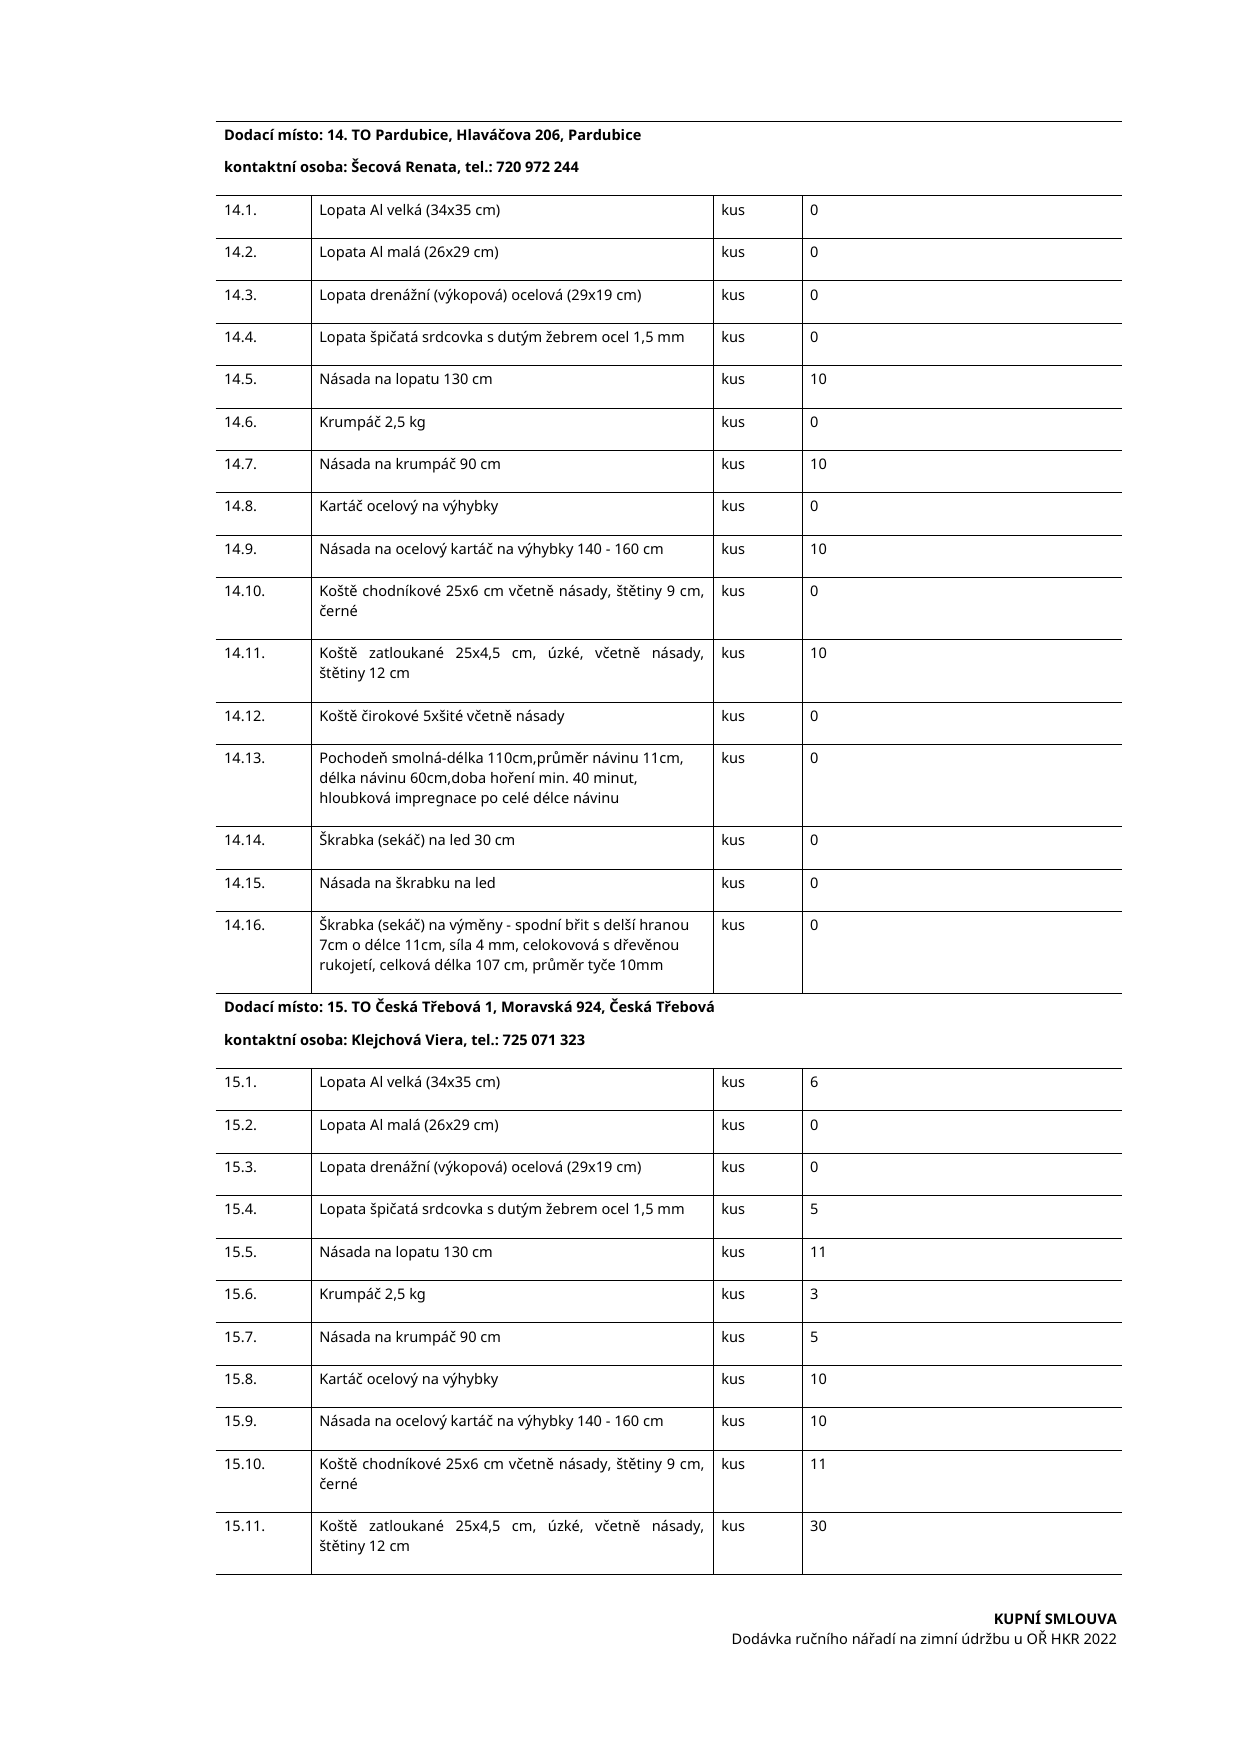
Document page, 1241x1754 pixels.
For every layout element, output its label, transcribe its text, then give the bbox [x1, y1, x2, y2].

table_cell 14.16. [216, 912, 311, 993]
table_cell kus [714, 1513, 802, 1574]
table_cell kus [714, 745, 802, 826]
table_cell kus [714, 366, 802, 407]
table_cell 6 [803, 1069, 1122, 1110]
table_cell Násada na lopatu 130 cm [312, 1239, 713, 1280]
table_cell Lopata Al velká (34x35 cm) [312, 1069, 713, 1110]
table_cell Násada na škrabku na led [312, 870, 713, 911]
table_cell Násada na krumpáč 90 cm [312, 1323, 713, 1365]
table_cell 0 [803, 324, 1122, 365]
table_cell 15.9. [216, 1408, 311, 1449]
table_cell 0 [803, 239, 1122, 280]
table_cell kus [714, 827, 802, 868]
table_cell 14.13. [216, 745, 311, 826]
table_cell kus [714, 281, 802, 323]
table_cell 14.6. [216, 409, 311, 450]
table_cell kus [714, 1366, 802, 1407]
table_cell Lopata drenážní (výkopová) ocelová (29x19 cm) [312, 281, 713, 323]
table_cell Krumpáč 2,5 kg [312, 1281, 713, 1322]
table_cell 10 [803, 640, 1122, 702]
table_cell kus [714, 1281, 802, 1322]
table_cell 15.11. [216, 1513, 311, 1574]
table_cell Koště čirokové 5xšité včetně násady [312, 703, 713, 744]
table_cell 0 [803, 578, 1122, 639]
table_cell 15.7. [216, 1323, 311, 1365]
table_cell kus [714, 409, 802, 450]
table_cell 0 [803, 1111, 1122, 1153]
table_cell kus [714, 493, 802, 534]
table_cell kus [714, 870, 802, 911]
table_cell 14.11. [216, 640, 311, 702]
table_cell kus [714, 324, 802, 365]
table_cell Násada na ocelový kartáč na výhybky 140 - 160 cm [312, 1408, 713, 1449]
table_cell 5 [803, 1196, 1122, 1237]
table_cell 0 [803, 281, 1122, 323]
table_cell kus [714, 451, 802, 492]
table_cell 5 [803, 1323, 1122, 1365]
table_cell Koště zatloukané 25x4,5 cm, úzké, včetně násady, štětiny 12 cm [312, 1513, 713, 1574]
table_cell 11 [803, 1239, 1122, 1280]
table_cell kus [714, 1239, 802, 1280]
table_cell Kartáč ocelový na výhybky [312, 1366, 713, 1407]
table_cell 14.5. [216, 366, 311, 407]
table_cell kus [714, 578, 802, 639]
table_cell kus [714, 536, 802, 577]
table_cell 0 [803, 196, 1122, 238]
table_cell 14.3. [216, 281, 311, 323]
table_cell 0 [803, 745, 1122, 826]
table_cell Násada na krumpáč 90 cm [312, 451, 713, 492]
table_cell 15.1. [216, 1069, 311, 1110]
table_cell 14.1. [216, 196, 311, 238]
table_cell Dodací místo: 14. TO Pardubice, Hlaváčova 206, Pardubice kontaktní osoba: Šecová Renata, tel.: 720 972 244 [216, 122, 1122, 195]
table_cell 14.10. [216, 578, 311, 639]
table_cell 10 [803, 366, 1122, 407]
table_cell 30 [803, 1513, 1122, 1574]
table_cell 15.8. [216, 1366, 311, 1407]
table_cell kus [714, 239, 802, 280]
table_cell 0 [803, 409, 1122, 450]
table_cell Škrabka (sekáč) na led 30 cm [312, 827, 713, 868]
table_cell 14.8. [216, 493, 311, 534]
table_cell kus [714, 1196, 802, 1237]
table_cell Lopata drenážní (výkopová) ocelová (29x19 cm) [312, 1154, 713, 1195]
table_cell 14.7. [216, 451, 311, 492]
table_cell kus [714, 196, 802, 238]
table_cell 0 [803, 493, 1122, 534]
table_cell Škrabka (sekáč) na výměny - spodní břit s delší hranou 7cm o délce 11cm, síla 4 mm, celokovová s dřevěnou rukojetí, celková délka 107 cm, průměr tyče 10mm [312, 912, 713, 993]
table_cell 10 [803, 1366, 1122, 1407]
table_cell 14.12. [216, 703, 311, 744]
table_cell 0 [803, 827, 1122, 868]
table_cell 0 [803, 912, 1122, 993]
table_cell kus [714, 640, 802, 702]
table_cell 15.6. [216, 1281, 311, 1322]
table_cell Lopata špičatá srdcovka s dutým žebrem ocel 1,5 mm [312, 1196, 713, 1237]
table_cell kus [714, 1451, 802, 1512]
table_cell 14.2. [216, 239, 311, 280]
table_cell 15.2. [216, 1111, 311, 1153]
table_cell 0 [803, 870, 1122, 911]
table_cell 10 [803, 1408, 1122, 1449]
table_cell Koště chodníkové 25x6 cm včetně násady, štětiny 9 cm, černé [312, 578, 713, 639]
table_cell 15.10. [216, 1451, 311, 1512]
table_cell Lopata Al malá (26x29 cm) [312, 1111, 713, 1153]
table_cell Pochodeň smolná-délka 110cm,průměr návinu 11cm, délka návinu 60cm,doba hoření min. 40 minut, hloubková impregnace po celé délce návinu [312, 745, 713, 826]
table_cell 14.14. [216, 827, 311, 868]
table_cell 0 [803, 703, 1122, 744]
table_cell 11 [803, 1451, 1122, 1512]
table_cell 14.9. [216, 536, 311, 577]
table_cell Lopata Al malá (26x29 cm) [312, 239, 713, 280]
table_cell 10 [803, 451, 1122, 492]
table_cell 10 [803, 536, 1122, 577]
table_cell Lopata špičatá srdcovka s dutým žebrem ocel 1,5 mm [312, 324, 713, 365]
table_cell Násada na lopatu 130 cm [312, 366, 713, 407]
table_cell Násada na ocelový kartáč na výhybky 140 - 160 cm [312, 536, 713, 577]
table_cell 15.4. [216, 1196, 311, 1237]
table_cell Koště chodníkové 25x6 cm včetně násady, štětiny 9 cm, černé [312, 1451, 713, 1512]
table_cell kus [714, 1408, 802, 1449]
table_cell 15.3. [216, 1154, 311, 1195]
table_cell kus [714, 1323, 802, 1365]
table_cell Lopata Al velká (34x35 cm) [312, 196, 713, 238]
table_cell Koště zatloukané 25x4,5 cm, úzké, včetně násady, štětiny 12 cm [312, 640, 713, 702]
table_cell kus [714, 703, 802, 744]
table_cell 14.15. [216, 870, 311, 911]
table_cell Kartáč ocelový na výhybky [312, 493, 713, 534]
table_cell 3 [803, 1281, 1122, 1322]
table_cell kus [714, 1154, 802, 1195]
table_cell kus [714, 912, 802, 993]
table_cell kus [714, 1069, 802, 1110]
table_cell kus [714, 1111, 802, 1153]
table_cell Krumpáč 2,5 kg [312, 409, 713, 450]
table_cell Dodací místo: 15. TO Česká Třebová 1, Moravská 924, Česká Třebová kontaktní osoba: Klejchová Viera, tel.: 725 071 323 [216, 994, 1122, 1068]
table_cell 0 [803, 1154, 1122, 1195]
table_cell 14.4. [216, 324, 311, 365]
table_cell 15.5. [216, 1239, 311, 1280]
